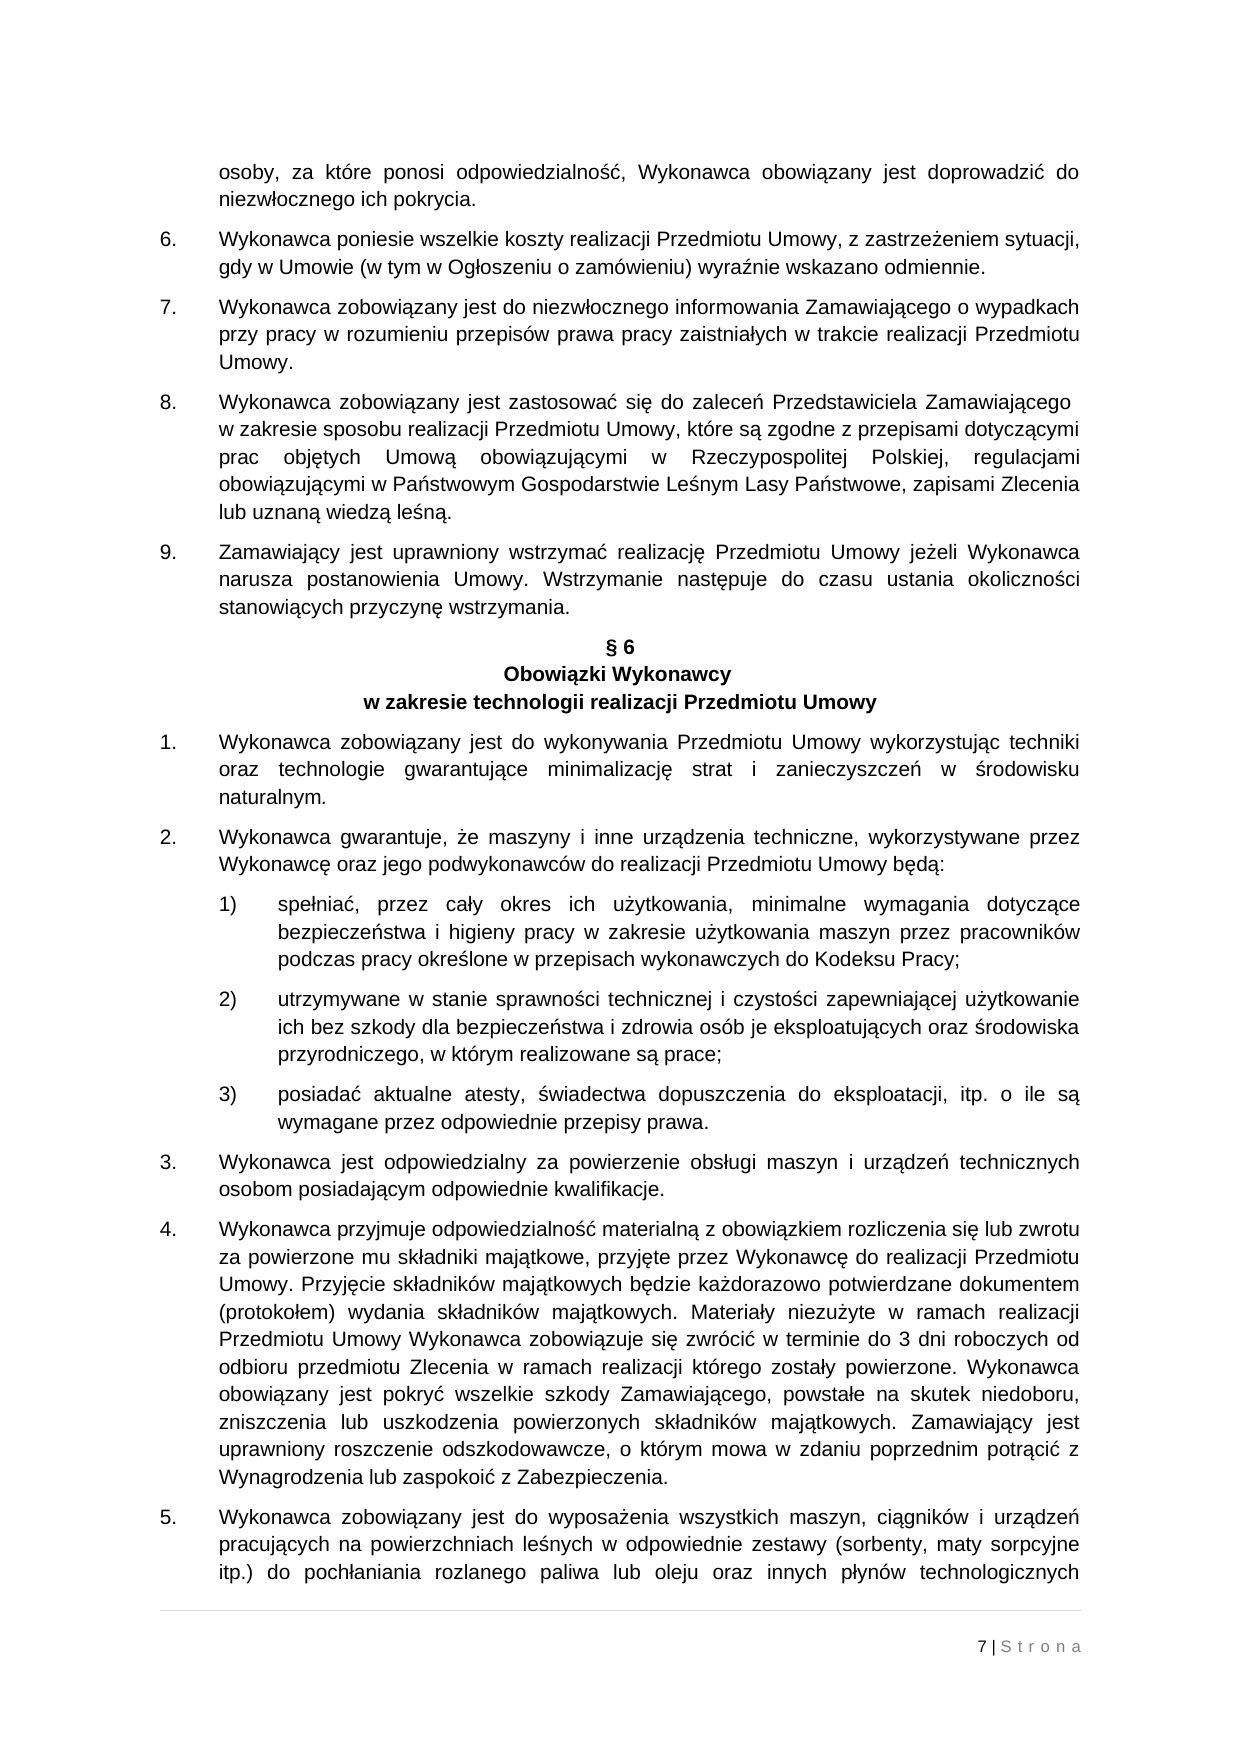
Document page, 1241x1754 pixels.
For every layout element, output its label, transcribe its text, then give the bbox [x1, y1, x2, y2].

list Wykonawca jest odpowiedzialny za powierzenie obsługi maszyn i urządzeń technicznych osobom posiadającym odpowiednie kwalifikacje. [159, 1149, 1081, 1201]
text § 6 Obowiązki Wykonawcy w zakresie technologii realizacji Przedmiotu Umowy [159, 634, 1081, 713]
list posiadać aktualne atesty, świadectwa dopuszczenia do eksploatacji, itp. o ile są wymagane przez odpowiednie przepisy prawa. [218, 1082, 1081, 1133]
list Wykonawca przyjmuje odpowiedzialność materialną z obowiązkiem rozliczenia się lub zwrotu za powierzone mu składniki majątkowe, przyjęte przez Wykonawcę do realizacji Przedmiotu Umowy. Przyjęcie składników majątkowych będzie każdorazowo potwierdzane dokumentem (protokołem) wydania składników majątkowych. Materiały niezużyte w ramach realizacji Przedmiotu Umowy Wykonawca zobowiązuje się zwrócić w terminie do 3 dni roboczych od odbioru przedmiotu Zlecenia w ramach realizacji którego zostały powierzone. Wykonawca obowiązany jest pokryć wszelkie szkody Zamawiającego, powstałe na skutek niedoboru, zniszczenia lub uszkodzenia powierzonych składników majątkowych. Zamawiający jest uprawniony roszczenie odszkodowawcze, o którym mowa w zdaniu poprzednim potrącić z Wynagrodzenia lub zaspokoić z Zabezpieczenia. [159, 1217, 1081, 1488]
list Wykonawca zobowiązany jest do wykonywania Przedmiotu Umowy wykorzystując techniki oraz technologie gwarantujące minimalizację strat i zanieczyszczeń w środowisku naturalnym. [159, 729, 1081, 808]
list Wykonawca poniesie wszelkie koszty realizacji Przedmiotu Umowy, z zastrzeżeniem sytuacji, gdy w Umowie (w tym w Ogłoszeniu o zamówieniu) wyraźnie wskazano odmiennie. [159, 227, 1081, 278]
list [159, 1504, 1081, 1583]
list Wykonawca gwarantuje, że maszyny i inne urządzenia techniczne, wykorzystywane przez Wykonawcę oraz jego podwykonawców do realizacji Przedmiotu Umowy będą: [159, 824, 1081, 876]
list Zamawiający jest uprawniony wstrzymać realizację Przedmiotu Umowy jeżeli Wykonawca narusza postanowienia Umowy. Wstrzymanie następuje do czasu ustania okoliczności stanowiących przyczynę wstrzymania. [159, 539, 1081, 618]
list Wykonawca zobowiązany jest do niezwłocznego informowania Zamawiającego o wypadkach przy pracy w rozumieniu przepisów prawa pracy zaistniałych w trakcie realizacji Przedmiotu Umowy. [159, 294, 1081, 373]
list utrzymywane w stanie sprawności technicznej i czystości zapewniającej użytkowanie ich bez szkody dla bezpieczeństwa i zdrowia osób je eksploatujących oraz środowiska przyrodniczego, w którym realizowane są prace; [218, 987, 1081, 1066]
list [159, 159, 1081, 211]
list Wykonawca zobowiązany jest zastosować się do zaleceń Przedstawiciela Zamawiającego w zakresie sposobu realizacji Przedmiotu Umowy, które są zgodne z przepisami dotyczącymi prac objętych Umową obowiązującymi w Rzeczypospolitej Polskiej, regulacjami obowiązującymi w Państwowym Gospodarstwie Leśnym Lasy Państwowe, zapisami Zlecenia lub uznaną wiedzą leśną. [159, 389, 1081, 523]
list spełniać, przez cały okres ich użytkowania, minimalne wymagania dotyczące bezpieczeństwa i higieny pracy w zakresie użytkowania maszyn przez pracowników podczas pracy określone w przepisach wykonawczych do Kodeksu Pracy; [218, 892, 1081, 971]
